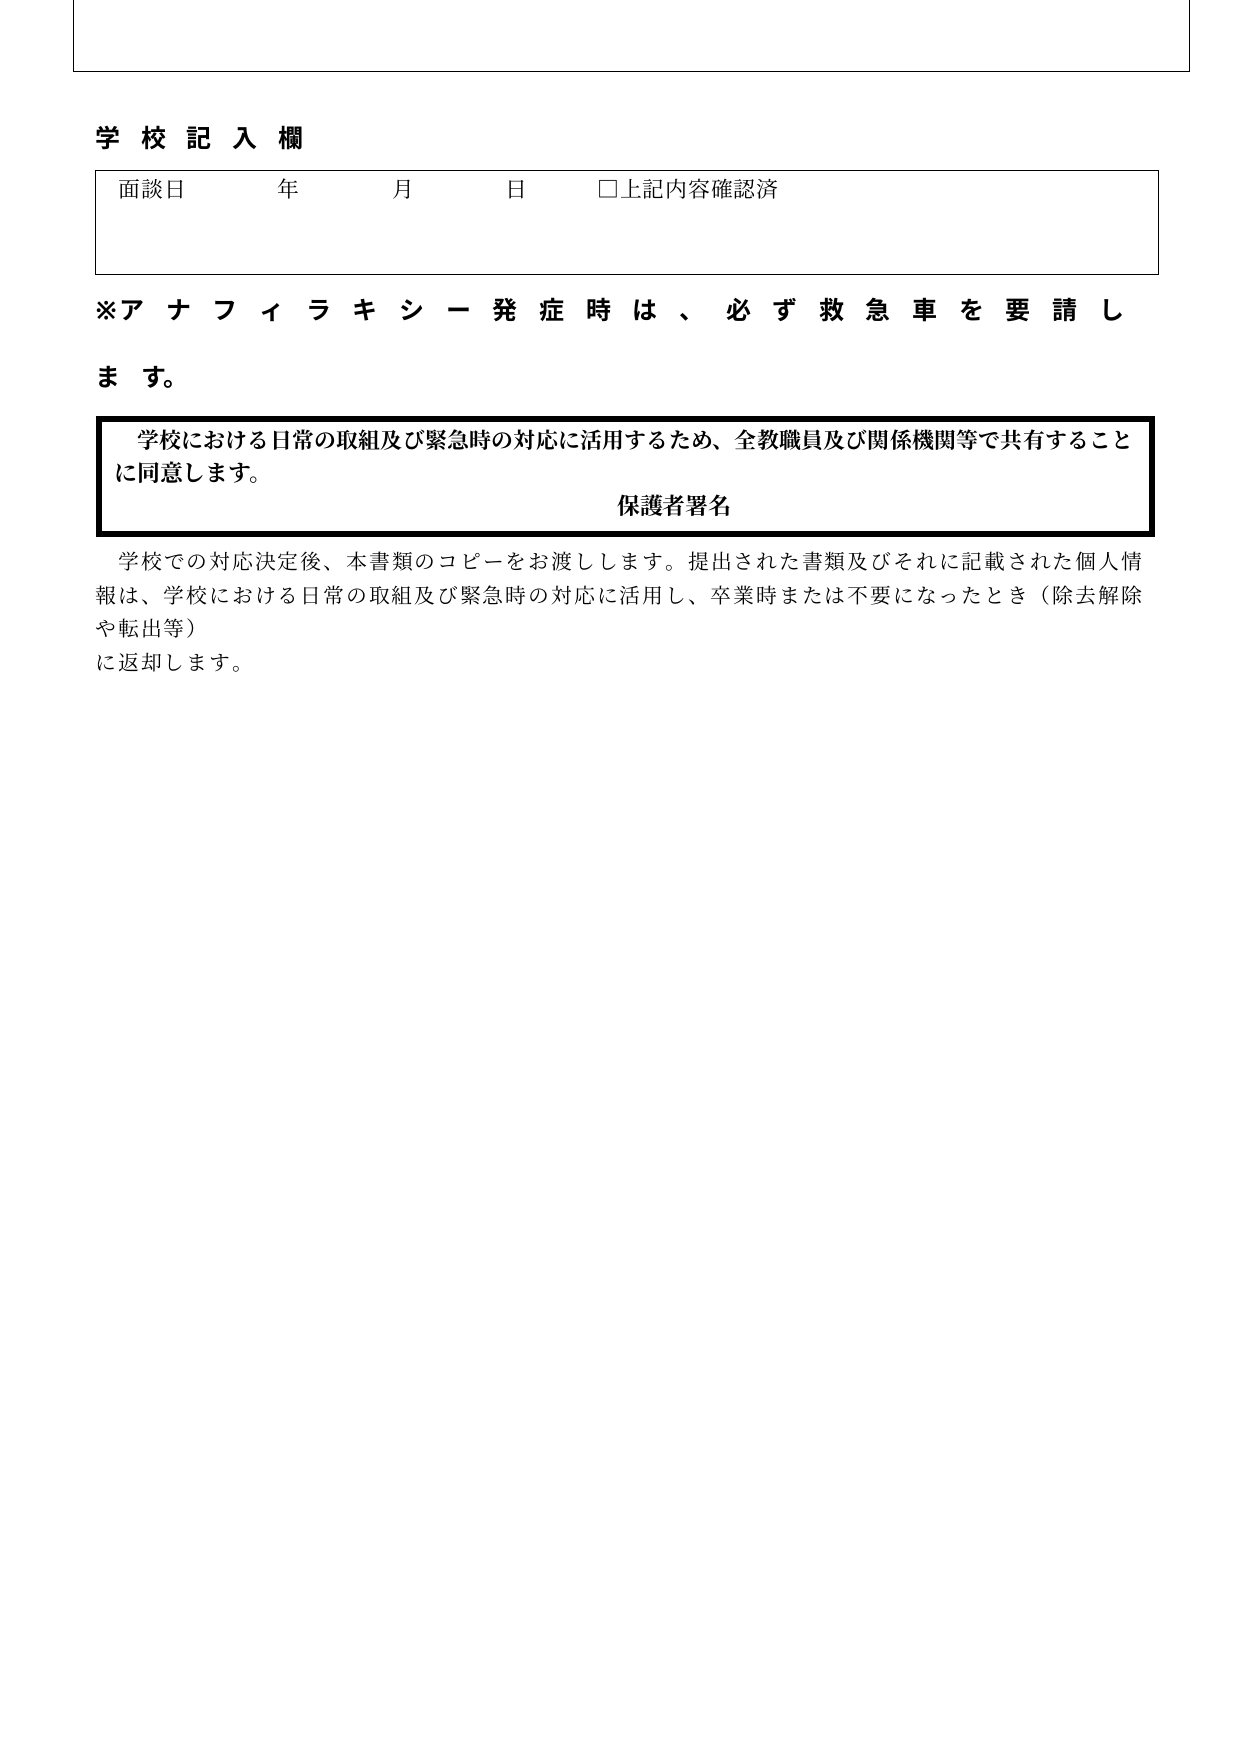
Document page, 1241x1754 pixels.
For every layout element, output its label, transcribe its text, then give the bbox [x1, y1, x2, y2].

text 学校での対応決定後、本書類のコピーをお渡しします。提出された書類及びそれに記載された個人情報は、学校における日常の取組及び緊急時の対応に活用し、卒業時または不要になったとき（除去解除や転出等） [95, 544, 1145, 645]
text に返却します。 [95, 645, 1145, 678]
table_header 面談日 年 月 日 □上記内容確認済 [96, 171, 1158, 273]
text 学校記入欄 [95, 103, 1145, 170]
text ※アナフィラキシー発症時は、必ず救急車を要請します。 [95, 275, 1145, 409]
